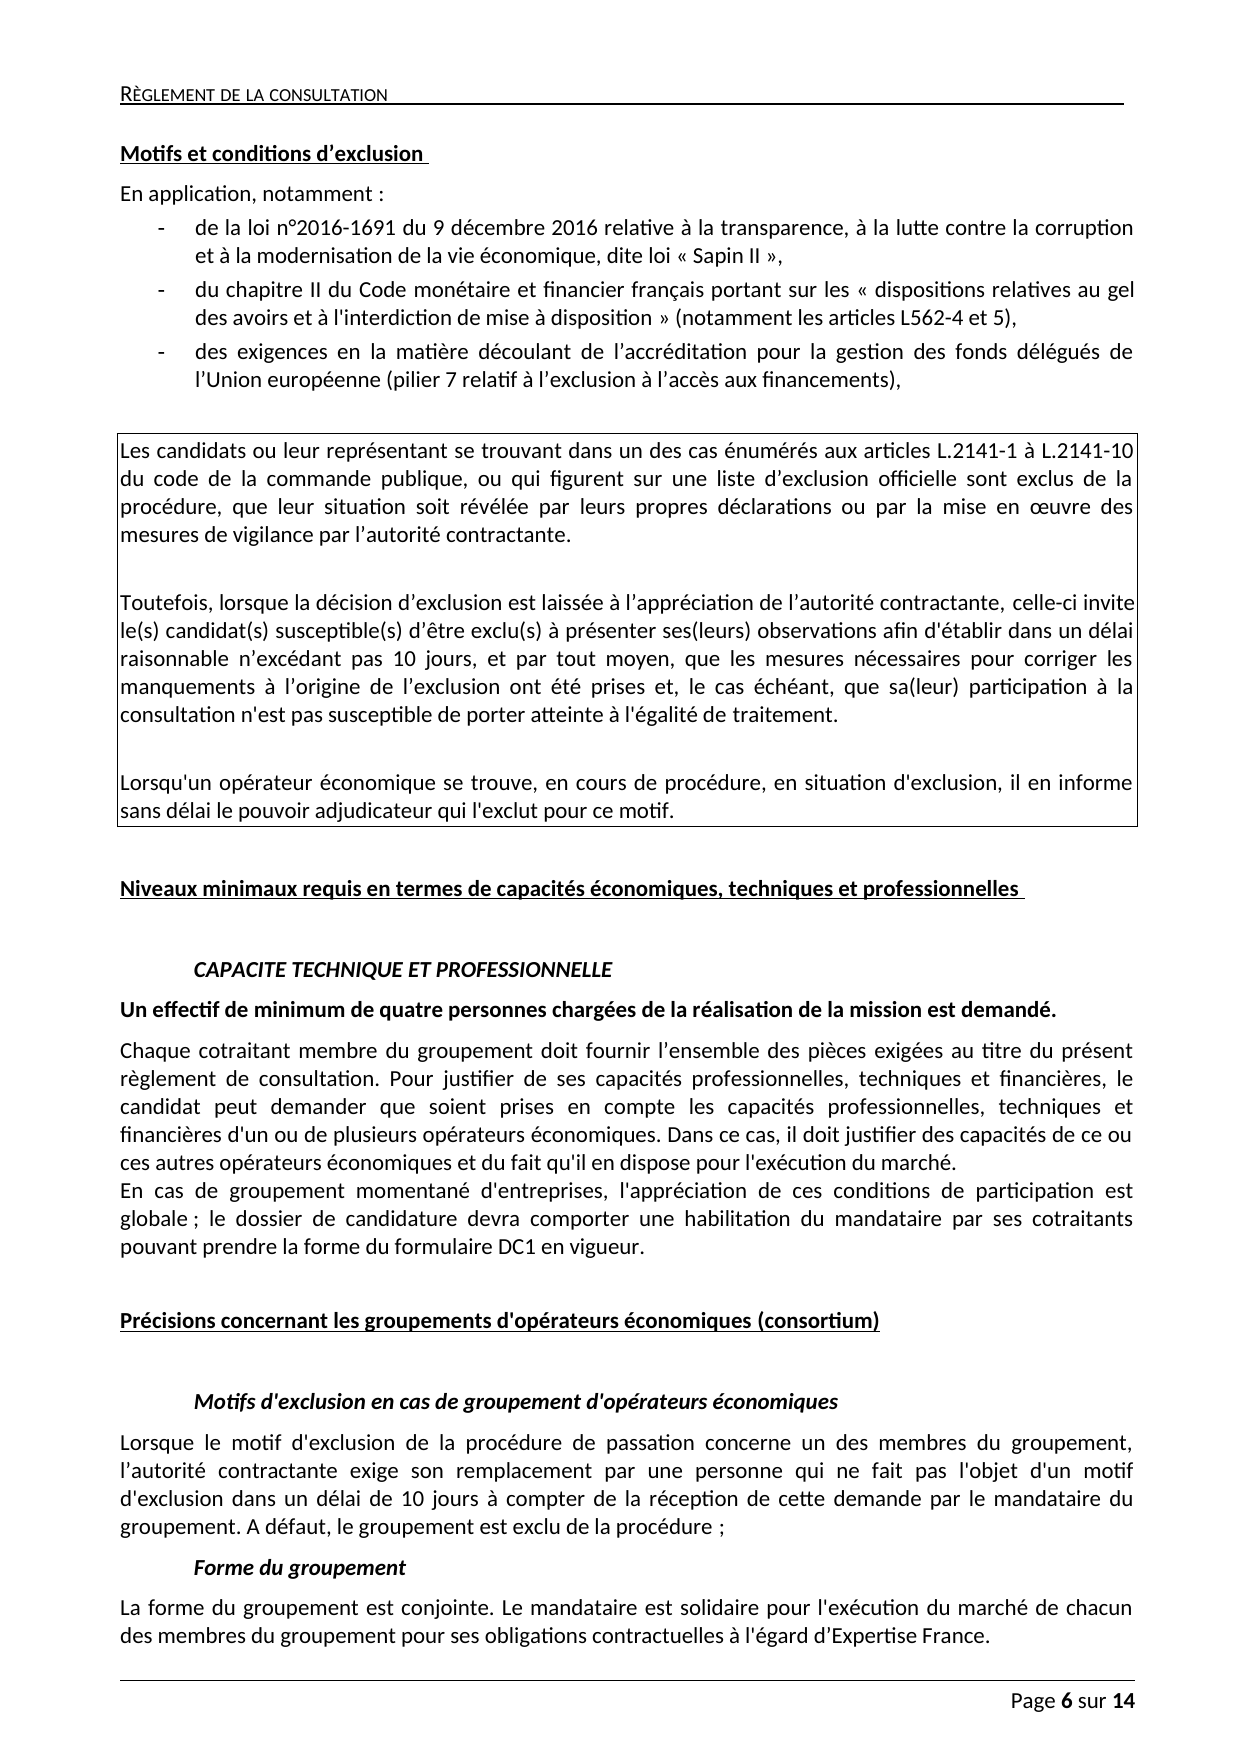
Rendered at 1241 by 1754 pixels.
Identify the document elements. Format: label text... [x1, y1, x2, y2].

text En application, notamment : [120, 179, 1135, 207]
text Lorsqu'un opérateur économique se trouve, en cours de procédure, en situation d'exclusion, il en informe sans délai le pouvoir adjudicateur qui l'exclut pour ce motif. [118, 765, 1137, 826]
text La forme du groupement est conjointe. Le mandataire est solidaire pour l'exécution du marché de chacun des membres du groupement pour ses obligations contractuelles à l'égard d’Expertise France. [120, 1593, 1135, 1649]
subtitle Forme du groupement [194, 1553, 1135, 1581]
subtitle Niveaux minimaux requis en termes de capacités économiques, techniques et professionnelles [120, 874, 1135, 902]
text Les candidats ou leur représentant se trouvant dans un des cas énumérés aux articles L.2141-1 à L.2141-10 du code de la commande publique, ou qui figurent sur une liste d’exclusion officielle sont exclus de la procédure, que leur situation soit révélée par leurs propres déclarations ou par la mise en œuvre des mesures de vigilance par l’autorité contractante. [118, 434, 1137, 548]
subtitle CAPACITE TECHNIQUE ET PROFESSIONNELLE [194, 955, 1135, 983]
text En cas de groupement momentané d'entreprises, l'appréciation de ces conditions de participation est globale ; le dossier de candidature devra comporter une habilitation du mandataire par ses cotraitants pouvant prendre la forme du formulaire DC1 en vigueur. [120, 1176, 1135, 1260]
list des exigences en la matière découlant de l’accréditation pour la gestion des fonds délégués de l’Union européenne (pilier 7 relatif à l’exclusion à l’accès aux financements), [157, 337, 1135, 393]
text Chaque cotraitant membre du groupement doit fournir l’ensemble des pièces exigées au titre du présent règlement de consultation. Pour justifier de ses capacités professionnelles, techniques et financières, le candidat peut demander que soient prises en compte les capacités professionnelles, techniques et financières d'un ou de plusieurs opérateurs économiques. Dans ce cas, il doit justifier des capacités de ce ou ces autres opérateurs économiques et du fait qu'il en dispose pour l'exécution du marché. [120, 1036, 1135, 1176]
text Un effectif de minimum de quatre personnes chargées de la réalisation de la mission est demandé. [120, 995, 1135, 1023]
subtitle Précisions concernant les groupements d'opérateurs économiques (consortium) [120, 1306, 1135, 1334]
list du chapitre II du Code monétaire et financier français portant sur les « dispositions relatives au gel des avoirs et à l'interdiction de mise à disposition » (notamment les articles L562-4 et 5), [157, 275, 1135, 331]
text Lorsque le motif d'exclusion de la procédure de passation concerne un des membres du groupement, l’autorité contractante exige son remplacement par une personne qui ne fait pas l'objet d'un motif d'exclusion dans un délai de 10 jours à compter de la réception de cette demande par le mandataire du groupement. A défaut, le groupement est exclu de la procédure ; [120, 1428, 1135, 1540]
text Toutefois, lorsque la décision d’exclusion est laissée à l’appréciation de l’autorité contractante, celle-ci invite le(s) candidat(s) susceptible(s) d’être exclu(s) à présenter ses(leurs) observations afin d'établir dans un délai raisonnable n’excédant pas 10 jours, et par tout moyen, que les mesures nécessaires pour corriger les manquements à l’origine de l’exclusion ont été prises et, le cas échéant, que sa(leur) participation à la consultation n'est pas susceptible de porter atteinte à l'égalité de traitement. [118, 585, 1137, 728]
list de la loi n°2016-1691 du 9 décembre 2016 relative à la transparence, à la lutte contre la corruption et à la modernisation de la vie économique, dite loi « Sapin II », [157, 213, 1135, 269]
subtitle Motifs et conditions d’exclusion [120, 139, 1135, 167]
subtitle Motifs d'exclusion en cas de groupement d'opérateurs économiques [194, 1387, 1135, 1416]
